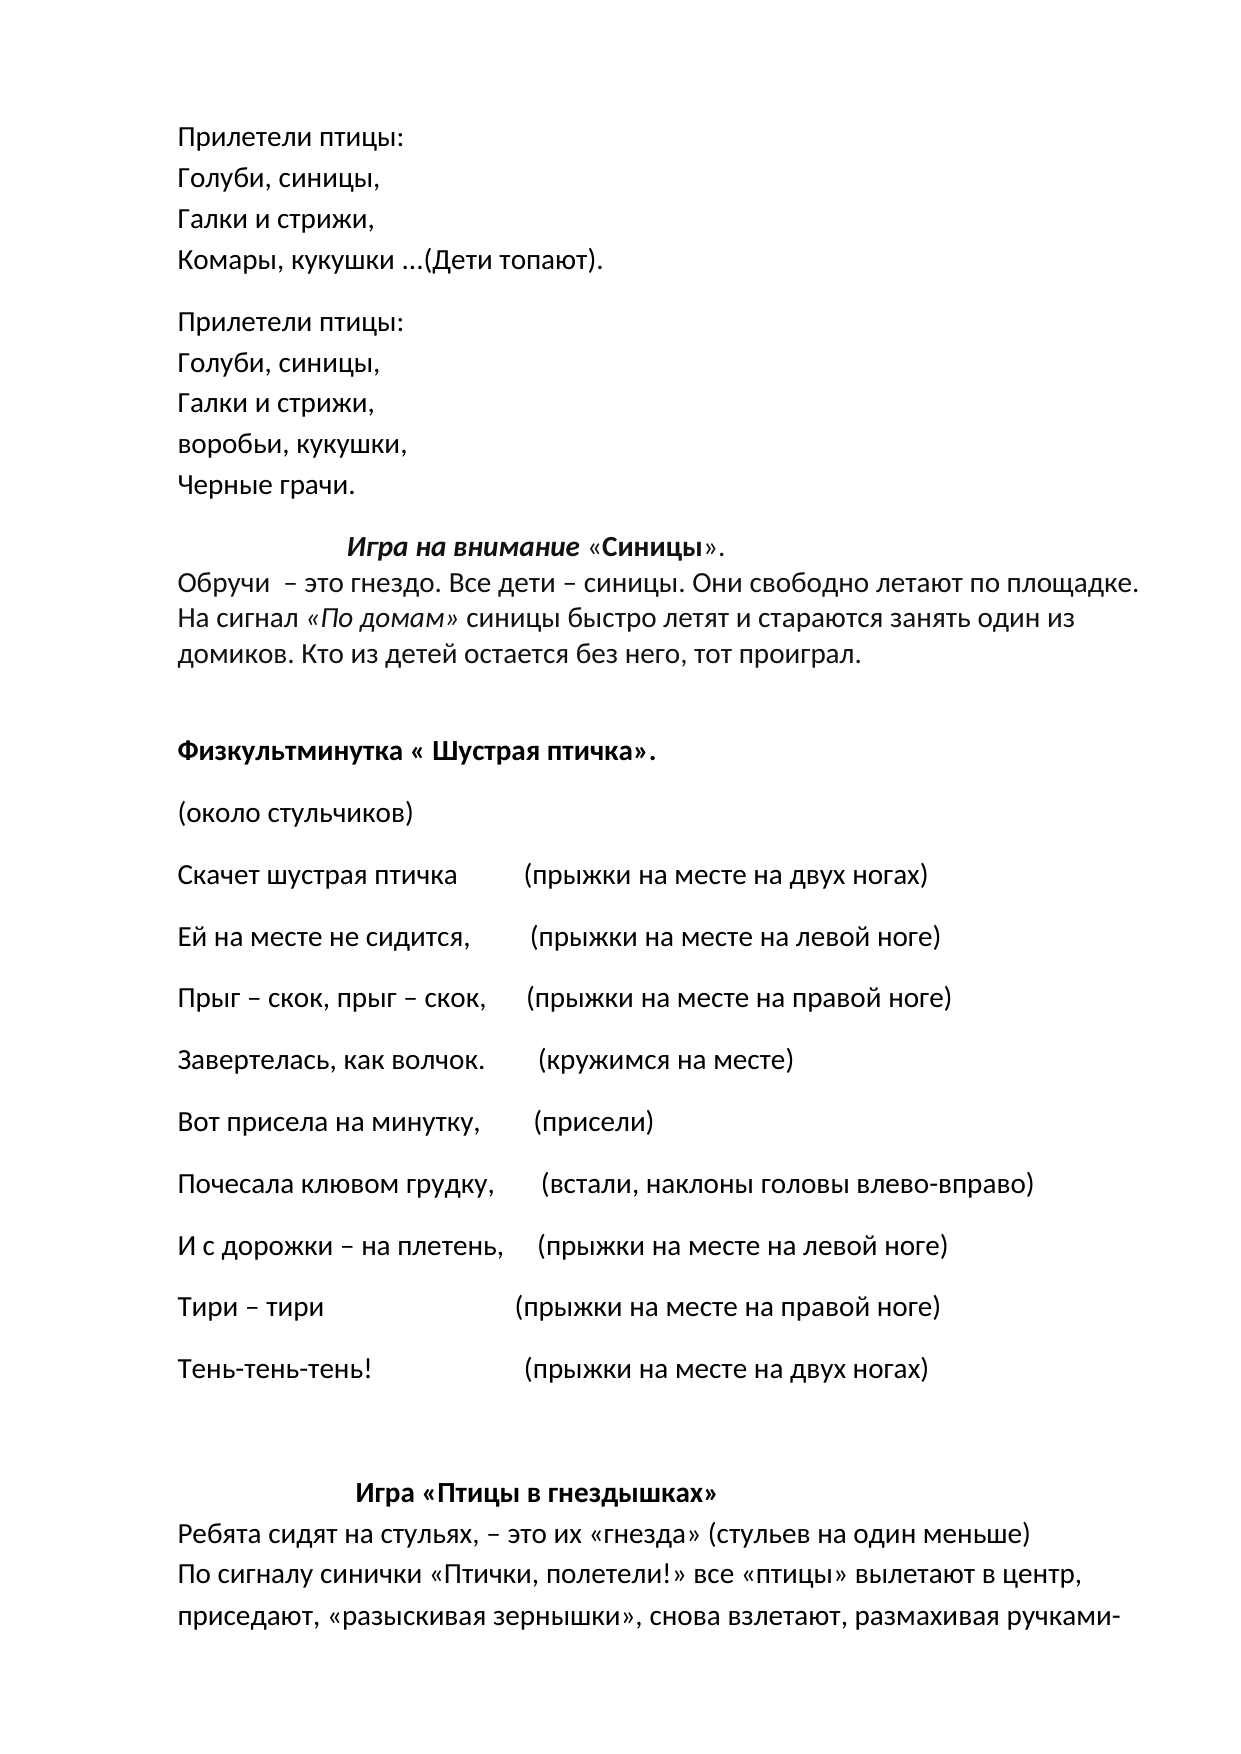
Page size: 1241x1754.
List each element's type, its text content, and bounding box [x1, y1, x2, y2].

text Скачет шустрая птичка (прыжки на месте на двух ногах) [177, 856, 1152, 892]
text И с дорожки – на плетень, (прыжки на месте на левой ноге) [177, 1227, 1152, 1262]
text Тень-тень-тень! (прыжки на месте на двух ногах) [177, 1350, 1152, 1386]
text Игра на внимание «Синицы». [177, 528, 1152, 564]
text Тири – тири (прыжки на месте на правой ноге) [177, 1288, 1152, 1324]
text (около стульчиков) [177, 794, 1152, 830]
text Прилетели птицы: Голуби, синицы, Галки и стрижи, воробьи, кукушки, Черные грачи. [177, 303, 1152, 502]
text Завертелась, как волчок. (кружимся на месте) [177, 1041, 1152, 1077]
text Прилетели птицы: Голуби, синицы, Галки и стрижи, Комары, кукушки ...(Дети топают). [177, 118, 1152, 277]
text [177, 1474, 1152, 1632]
text Почесала клювом грудку, (встали, наклоны головы влево-вправо) [177, 1165, 1152, 1201]
text Ей на месте не сидится, (прыжки на месте на левой ноге) [177, 918, 1152, 953]
text Вот присела на минутку, (присели) [177, 1103, 1152, 1139]
text Прыг – скок, прыг – скок, (прыжки на месте на правой ноге) [177, 979, 1152, 1015]
text Физкультминутка « Шустрая птичка». [177, 732, 1152, 768]
text Обручи – это гнездо. Все дети – синицы. Они свободно летают по площадке. На сигнал «По домам» синицы быстро летят и стараются занять один из домиков. Кто из детей остается без него, тот проиграл. [177, 564, 1152, 671]
